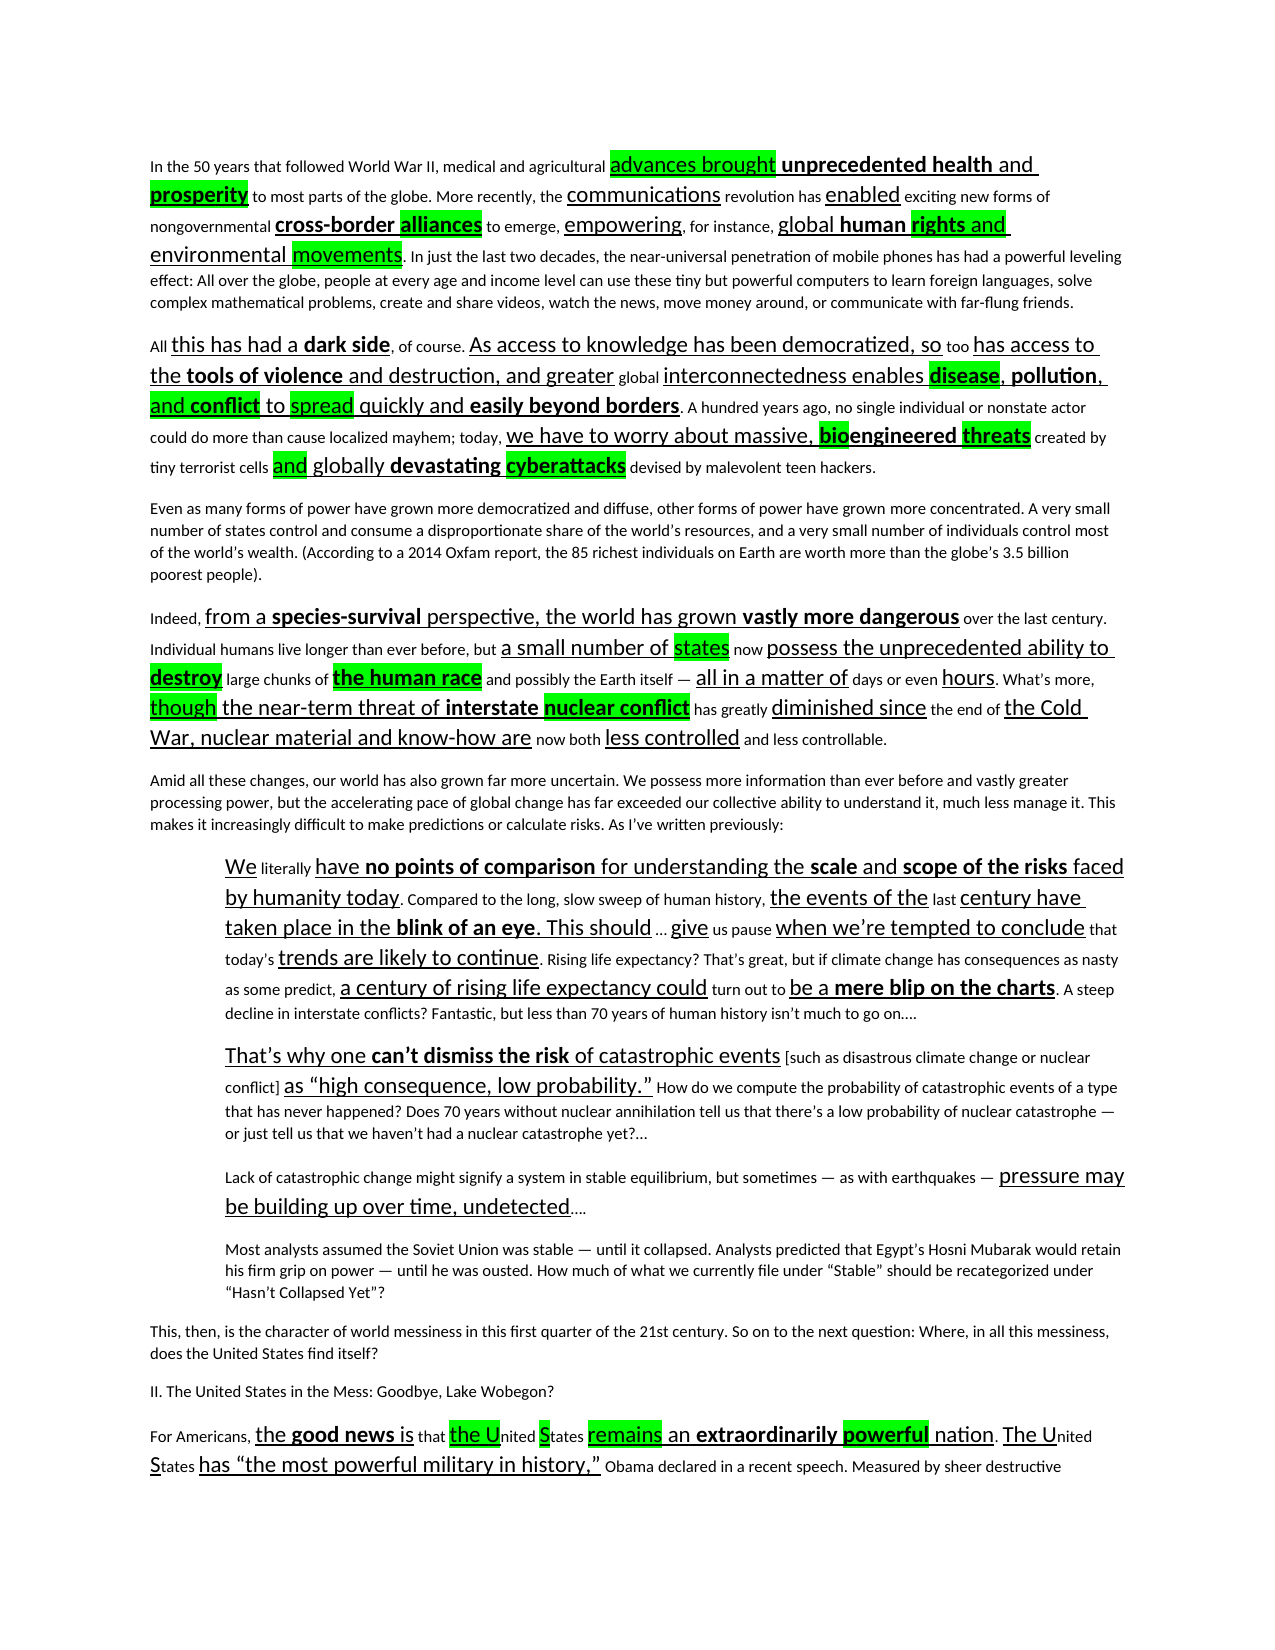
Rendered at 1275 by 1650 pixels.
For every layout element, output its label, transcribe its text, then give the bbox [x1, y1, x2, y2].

text Even as many forms of power have grown more democratized and diffuse, other forms of power have grown more concentrated. A very small number of states control and consume a disproportionate share of the world’s resources, and a very small number of individuals control most of the world’s wealth. (According to a 2014 Oxfam report, the 85 richest individuals on Earth are worth more than the globe’s 3.5 billion poorest people). [150, 498, 1125, 584]
text We literally have no points of comparison for understanding the scale and scope of the risks faced by humanity today. Compared to the long, slow sweep of human history, the events of the last century have taken place in the blink of an eye. This should … give us pause when we’re tempted to conclude that today’s trends are likely to continue. Rising life expectancy? That’s great, but if climate change has consequences as nasty as some predict, a century of rising life expectancy could turn out to be a mere blip on the charts. A steep decline in interstate conflicts? Fantastic, but less than 70 years of human history isn’t much to go on…. [225, 852, 1125, 1023]
text This, then, is the character of world messiness in this first quarter of the 21st century. So on to the next question: Where, in all this messiness, does the United States find itself? [150, 1321, 1125, 1363]
text In the 50 years that followed World War II, medical and agricultural advances brought unprecedented health and prosperity to most parts of the globe. More recently, the communications revolution has enabled exciting new forms of nongovernmental cross-border alliances to emerge, empowering, for instance, global human rights and environmental movements. In just the last two decades, the near-universal penetration of mobile phones has had a powerful leveling effect: All over the globe, people at every age and income level can use these tiny but powerful computers to learn foreign languages, solve complex mathematical problems, create and share videos, watch the news, move money around, or communicate with far-flung friends. [150, 150, 1125, 312]
text Indeed, from a species-survival perspective, the world has grown vastly more dangerous over the last century. Individual humans live longer than ever before, but a small number of states now possess the unprecedented ability to destroy large chunks of the human race and possibly the Earth itself — all in a matter of days or even hours. What’s more, though the near-term threat of interstate nuclear conflict has greatly diminished since the end of the Cold War, nuclear material and know-how are now both less controlled and less controllable. [150, 602, 1125, 751]
text Amid all these changes, our world has also grown far more uncertain. We possess more information than ever before and vastly greater processing power, but the accelerating pace of global change has far exceeded our collective ability to understand it, much less manage it. This makes it increasingly difficult to make predictions or calculate risks. As I’ve written previously: [150, 770, 1125, 834]
text That’s why one can’t dismiss the risk of catastrophic events [such as disastrous climate change or nuclear conflict] as “high consequence, low probability.” How do we compute the probability of catastrophic events of a type that has never happened? Does 70 years without nuclear annihilation tell us that there’s a low probability of nuclear catastrophe — or just tell us that we haven’t had a nuclear catastrophe yet?… [225, 1041, 1125, 1143]
text Lack of catastrophic change might signify a system in stable equilibrium, but sometimes — as with earthquakes — pressure may be building up over time, undetected…. [225, 1162, 1125, 1220]
text Most analysts assumed the Soviet Union was stable — until it collapsed. Analysts predicted that Egypt’s Hosni Mubarak would retain his firm grip on power — until he was ousted. How much of what we currently file under “Stable” should be recategorized under “Hasn’t Collapsed Yet”? [225, 1239, 1125, 1303]
text II. The United States in the Mess: Goodbye, Lake Wobegon? [150, 1381, 1125, 1402]
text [150, 1420, 1125, 1478]
text All this has had a dark side, of course. As access to knowledge has been democratized, so too has access to the tools of violence and destruction, and greater global interconnectedness enables disease, pollution, and conflict to spread quickly and easily beyond borders. A hundred years ago, no single individual or nonstate actor could do more than cause localized mayhem; today, we have to worry about massive, bioengineered threats created by tiny terrorist cells and globally devastating cyberattacks devised by malevolent teen hackers. [150, 331, 1125, 479]
